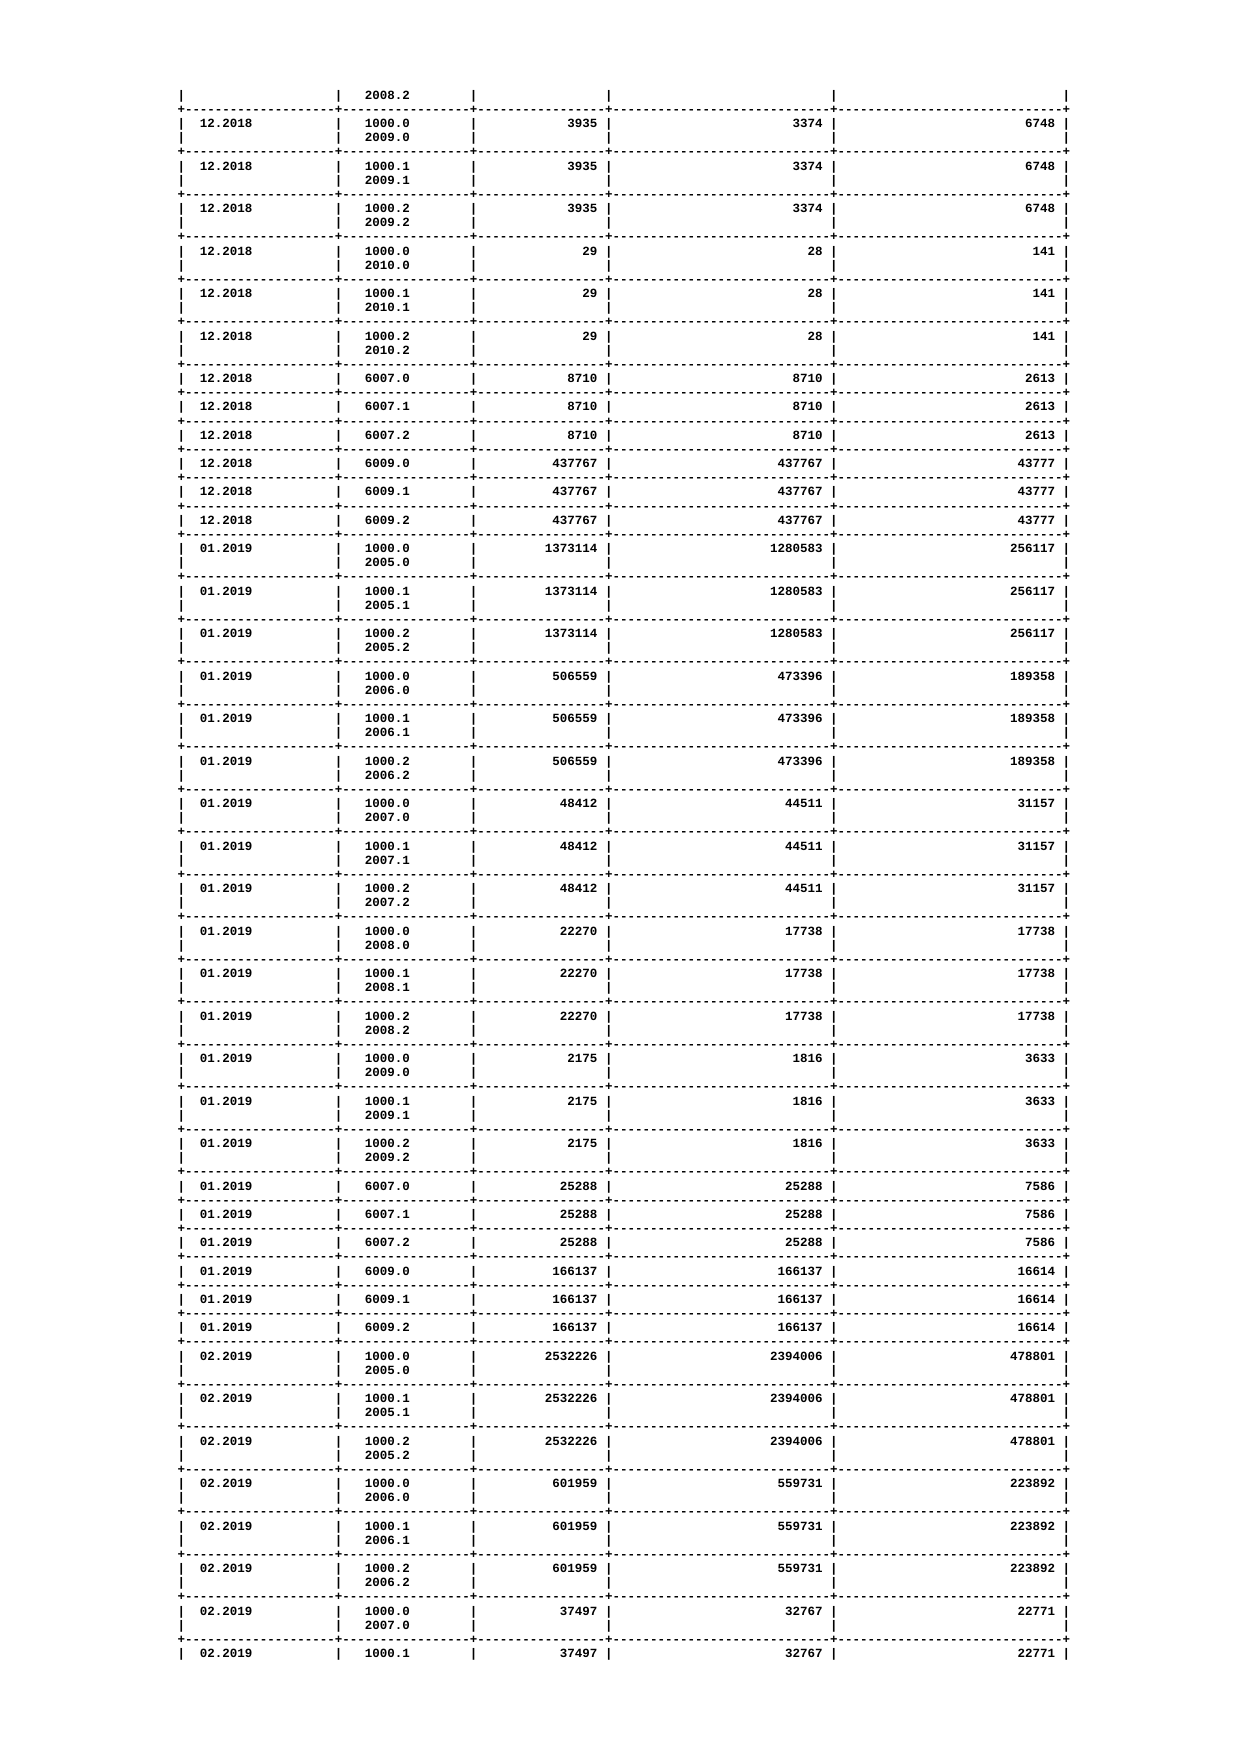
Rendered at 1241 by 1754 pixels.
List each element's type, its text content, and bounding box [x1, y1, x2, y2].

text | 01.2019 | 6007.2 | 25288 | 25288 | 7586 | [177, 1236, 1152, 1250]
text | 01.2019 | 6009.1 | 166137 | 166137 | 16614 | [177, 1293, 1152, 1307]
text +--------------------+-----------------+-----------------+-----------------------------+------------------------------+ [177, 499, 1152, 514]
text | 01.2019 | 1000.0 | 2175 | 1816 | 3633 | [177, 1052, 1152, 1066]
text | 01.2019 | 1000.2 | 506559 | 473396 | 189358 | [177, 754, 1152, 769]
text +--------------------+-----------------+-----------------+-----------------------------+------------------------------+ [177, 655, 1152, 669]
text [177, 1590, 1152, 1604]
text | | 2006.2 | | | | [177, 1576, 1152, 1590]
text | | 2010.2 | | | | [177, 344, 1152, 358]
text +--------------------+-----------------+-----------------+-----------------------------+------------------------------+ [177, 1505, 1152, 1519]
text | 12.2018 | 6009.1 | 437767 | 437767 | 43777 | [177, 485, 1152, 499]
text +--------------------+-----------------+-----------------+-----------------------------+------------------------------+ [177, 995, 1152, 1009]
text | 02.2019 | 1000.2 | 2532226 | 2394006 | 478801 | [177, 1434, 1152, 1449]
text | 12.2018 | 6007.2 | 8710 | 8710 | 2613 | [177, 429, 1152, 443]
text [177, 1633, 1152, 1647]
text +--------------------+-----------------+-----------------+-----------------------------+------------------------------+ [177, 1123, 1152, 1137]
text +--------------------+-----------------+-----------------+-----------------------------+------------------------------+ [177, 273, 1152, 287]
text +--------------------+-----------------+-----------------+-----------------------------+------------------------------+ [177, 1378, 1152, 1392]
text +--------------------+-----------------+-----------------+-----------------------------+------------------------------+ [177, 1222, 1152, 1236]
text | | 2005.0 | | | | [177, 1364, 1152, 1378]
text +--------------------+-----------------+-----------------+-----------------------------+------------------------------+ [177, 1335, 1152, 1349]
text | | 2009.0 | | | | [177, 131, 1152, 145]
text | | 2007.2 | | | | [177, 896, 1152, 910]
text +--------------------+-----------------+-----------------+-----------------------------+------------------------------+ [177, 910, 1152, 924]
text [177, 103, 1152, 117]
text | 02.2019 | 1000.0 | 601959 | 559731 | 223892 | [177, 1477, 1152, 1491]
text | | 2005.1 | | | | [177, 599, 1152, 613]
text | 01.2019 | 6007.0 | 25288 | 25288 | 7586 | [177, 1179, 1152, 1194]
text +--------------------+-----------------+-----------------+-----------------------------+------------------------------+ [177, 1194, 1152, 1208]
text | 12.2018 | 6007.1 | 8710 | 8710 | 2613 | [177, 400, 1152, 414]
text +--------------------+-----------------+-----------------+-----------------------------+------------------------------+ [177, 358, 1152, 372]
text | 01.2019 | 1000.0 | 1373114 | 1280583 | 256117 | [177, 542, 1152, 556]
text | 02.2019 | 1000.0 | 37497 | 32767 | 22771 | [177, 1604, 1152, 1619]
text | | 2005.1 | | | | [177, 1406, 1152, 1420]
text | | 2008.2 | | | | [177, 1024, 1152, 1038]
text +--------------------+-----------------+-----------------+-----------------------------+------------------------------+ [177, 1165, 1152, 1179]
text | 02.2019 | 1000.2 | 601959 | 559731 | 223892 | [177, 1562, 1152, 1576]
text | | 2006.0 | | | | [177, 684, 1152, 698]
text | 01.2019 | 1000.1 | 2175 | 1816 | 3633 | [177, 1094, 1152, 1109]
text | 12.2018 | 6007.0 | 8710 | 8710 | 2613 | [177, 372, 1152, 386]
text | 01.2019 | 1000.1 | 48412 | 44511 | 31157 | [177, 839, 1152, 854]
text +--------------------+-----------------+-----------------+-----------------------------+------------------------------+ [177, 386, 1152, 400]
text +--------------------+-----------------+-----------------+-----------------------------+------------------------------+ [177, 613, 1152, 627]
text +--------------------+-----------------+-----------------+-----------------------------+------------------------------+ [177, 414, 1152, 429]
text | 01.2019 | 1000.2 | 1373114 | 1280583 | 256117 | [177, 627, 1152, 641]
text | 02.2019 | 1000.1 | 37497 | 32767 | 22771 | [177, 1647, 1152, 1661]
text | | 2005.0 | | | | [177, 556, 1152, 570]
text | | 2006.0 | | | | [177, 1491, 1152, 1505]
text | 01.2019 | 1000.0 | 48412 | 44511 | 31157 | [177, 797, 1152, 811]
text | | 2007.0 | | | | [177, 811, 1152, 825]
text +--------------------+-----------------+-----------------+-----------------------------+------------------------------+ [177, 825, 1152, 839]
text +--------------------+-----------------+-----------------+-----------------------------+------------------------------+ [177, 1420, 1152, 1434]
text | 12.2018 | 1000.1 | 29 | 28 | 141 | [177, 287, 1152, 301]
text +--------------------+-----------------+-----------------+-----------------------------+------------------------------+ [177, 443, 1152, 457]
text | 01.2019 | 1000.2 | 22270 | 17738 | 17738 | [177, 1009, 1152, 1024]
text | | 2007.0 | | | | [177, 1619, 1152, 1633]
text | 02.2019 | 1000.0 | 2532226 | 2394006 | 478801 | [177, 1349, 1152, 1364]
text +--------------------+-----------------+-----------------+-----------------------------+------------------------------+ [177, 570, 1152, 584]
text | 01.2019 | 1000.2 | 48412 | 44511 | 31157 | [177, 882, 1152, 896]
text | 12.2018 | 1000.2 | 29 | 28 | 141 | [177, 329, 1152, 344]
text | 12.2018 | 1000.2 | 3935 | 3374 | 6748 | [177, 202, 1152, 216]
text | 01.2019 | 6007.1 | 25288 | 25288 | 7586 | [177, 1208, 1152, 1222]
text | | 2005.2 | | | | [177, 641, 1152, 655]
text | | 2009.1 | | | | [177, 174, 1152, 188]
text +--------------------+-----------------+-----------------+-----------------------------+------------------------------+ [177, 740, 1152, 754]
text | 12.2018 | 6009.2 | 437767 | 437767 | 43777 | [177, 514, 1152, 528]
text +--------------------+-----------------+-----------------+-----------------------------+------------------------------+ [177, 230, 1152, 244]
text +--------------------+-----------------+-----------------+-----------------------------+------------------------------+ [177, 188, 1152, 202]
text | | 2005.2 | | | | [177, 1449, 1152, 1463]
text | | 2010.0 | | | | [177, 259, 1152, 273]
text +--------------------+-----------------+-----------------+-----------------------------+------------------------------+ [177, 1463, 1152, 1477]
text | | 2007.1 | | | | [177, 854, 1152, 868]
text | | 2009.2 | | | | [177, 1151, 1152, 1165]
text | | 2006.1 | | | | [177, 726, 1152, 740]
text | | 2006.2 | | | | [177, 769, 1152, 783]
text | | 2008.2 | | | | [177, 89, 1152, 103]
text | 01.2019 | 6009.0 | 166137 | 166137 | 16614 | [177, 1264, 1152, 1279]
text | 01.2019 | 1000.1 | 22270 | 17738 | 17738 | [177, 967, 1152, 981]
text | 01.2019 | 1000.2 | 2175 | 1816 | 3633 | [177, 1137, 1152, 1151]
text | | 2008.1 | | | | [177, 981, 1152, 995]
text | | 2010.1 | | | | [177, 301, 1152, 315]
text +--------------------+-----------------+-----------------+-----------------------------+------------------------------+ [177, 315, 1152, 329]
text | | 2006.1 | | | | [177, 1534, 1152, 1548]
text | 12.2018 | 1000.1 | 3935 | 3374 | 6748 | [177, 159, 1152, 174]
text +--------------------+-----------------+-----------------+-----------------------------+------------------------------+ [177, 783, 1152, 797]
text +--------------------+-----------------+-----------------+-----------------------------+------------------------------+ [177, 1307, 1152, 1321]
text | 01.2019 | 1000.0 | 506559 | 473396 | 189358 | [177, 669, 1152, 684]
text +--------------------+-----------------+-----------------+-----------------------------+------------------------------+ [177, 1279, 1152, 1293]
text +--------------------+-----------------+-----------------+-----------------------------+------------------------------+ [177, 953, 1152, 967]
text | 02.2019 | 1000.1 | 2532226 | 2394006 | 478801 | [177, 1392, 1152, 1406]
text +--------------------+-----------------+-----------------+-----------------------------+------------------------------+ [177, 1080, 1152, 1094]
text +--------------------+-----------------+-----------------+-----------------------------+------------------------------+ [177, 1548, 1152, 1562]
text | | 2009.2 | | | | [177, 216, 1152, 230]
text | 12.2018 | 1000.0 | 3935 | 3374 | 6748 | [177, 117, 1152, 131]
text | 12.2018 | 6009.0 | 437767 | 437767 | 43777 | [177, 457, 1152, 471]
text | 01.2019 | 6009.2 | 166137 | 166137 | 16614 | [177, 1321, 1152, 1335]
text +--------------------+-----------------+-----------------+-----------------------------+------------------------------+ [177, 528, 1152, 542]
text +--------------------+-----------------+-----------------+-----------------------------+------------------------------+ [177, 868, 1152, 882]
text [177, 145, 1152, 159]
text +--------------------+-----------------+-----------------+-----------------------------+------------------------------+ [177, 1038, 1152, 1052]
text | 12.2018 | 1000.0 | 29 | 28 | 141 | [177, 244, 1152, 259]
text | 02.2019 | 1000.1 | 601959 | 559731 | 223892 | [177, 1519, 1152, 1534]
text +--------------------+-----------------+-----------------+-----------------------------+------------------------------+ [177, 471, 1152, 485]
text +--------------------+-----------------+-----------------+-----------------------------+------------------------------+ [177, 698, 1152, 712]
text | | 2009.0 | | | | [177, 1066, 1152, 1080]
text +--------------------+-----------------+-----------------+-----------------------------+------------------------------+ [177, 1250, 1152, 1264]
text | 01.2019 | 1000.1 | 1373114 | 1280583 | 256117 | [177, 584, 1152, 599]
text | | 2008.0 | | | | [177, 939, 1152, 953]
text | | 2009.1 | | | | [177, 1109, 1152, 1123]
text | 01.2019 | 1000.0 | 22270 | 17738 | 17738 | [177, 924, 1152, 939]
text | 01.2019 | 1000.1 | 506559 | 473396 | 189358 | [177, 712, 1152, 726]
